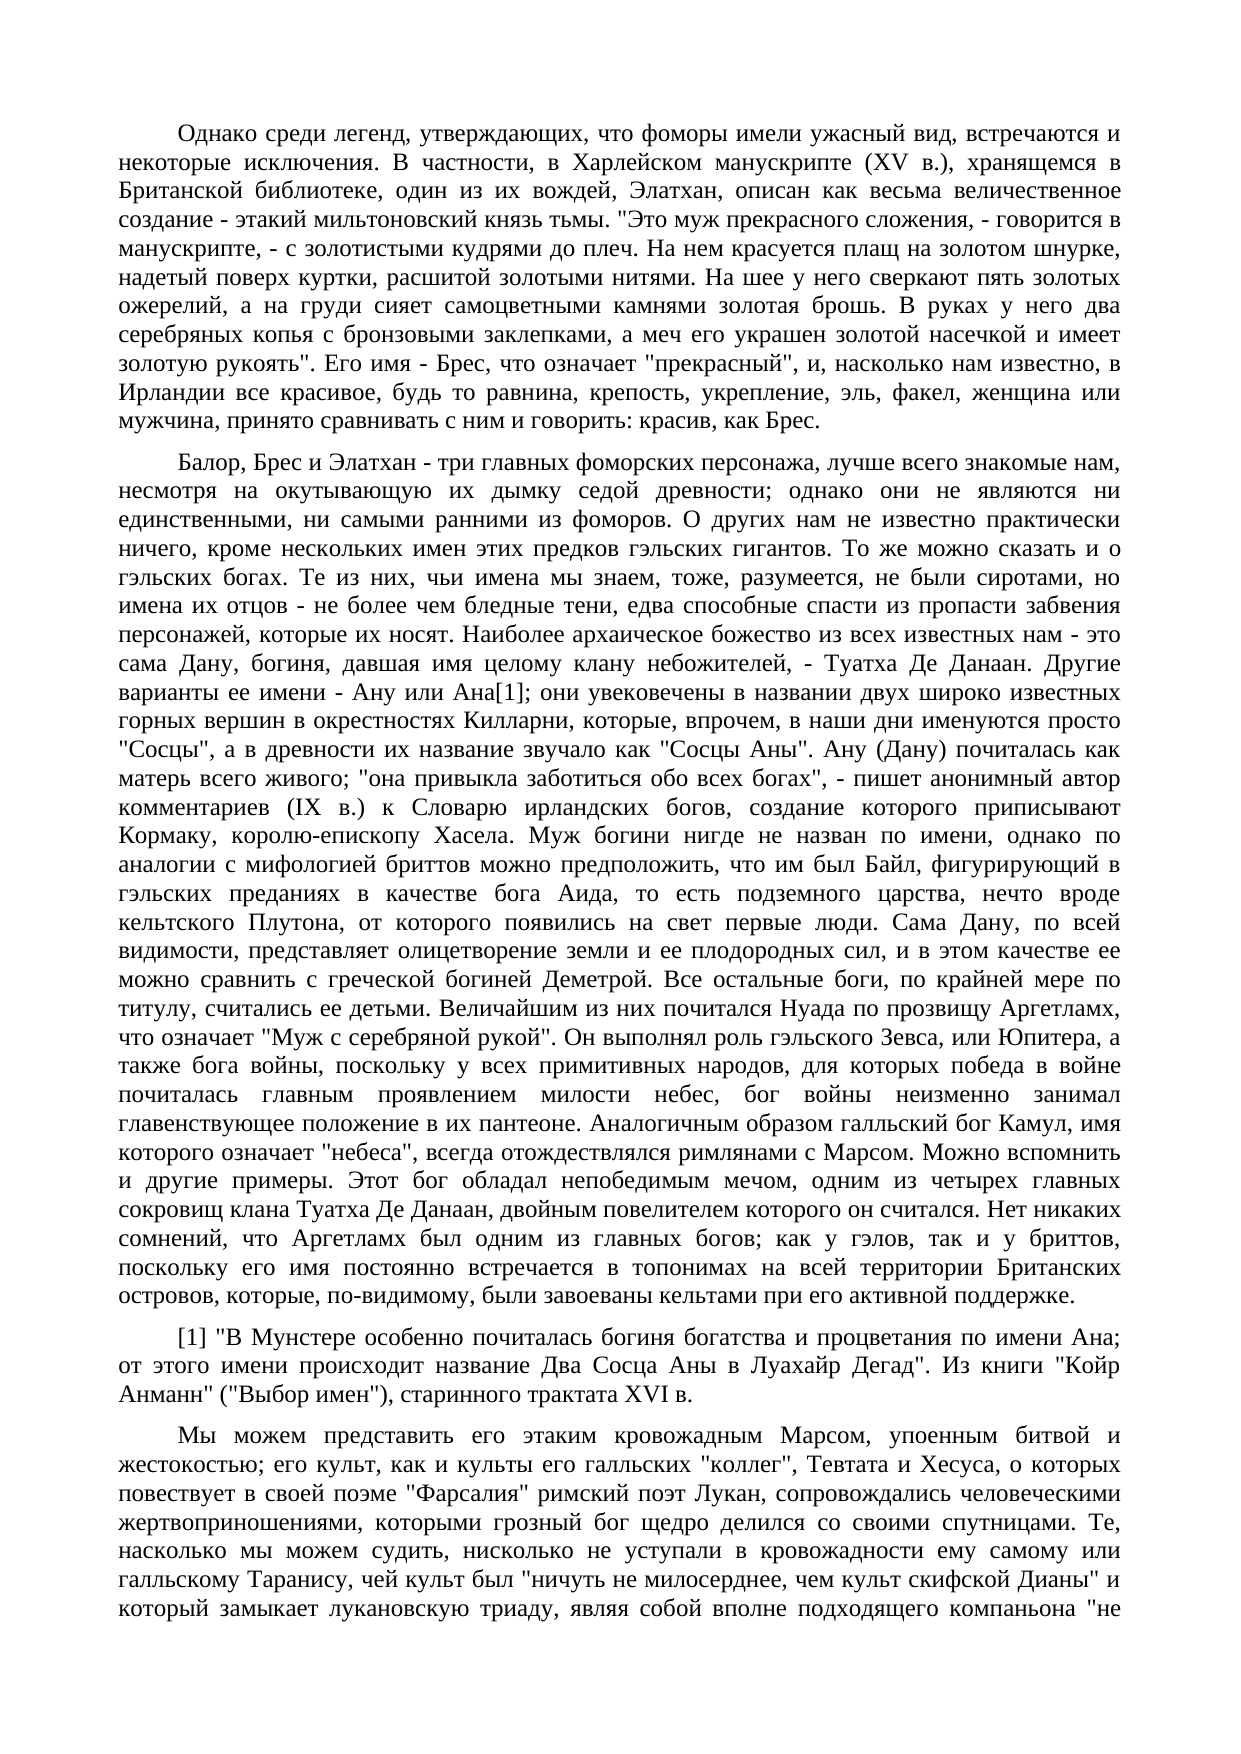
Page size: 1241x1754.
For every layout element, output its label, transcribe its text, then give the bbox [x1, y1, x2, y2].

text Балор, Брес и Элатхан - три главных фоморских персонажа, лучше всего знакомые нам, несмотря на окутывающую их дымку седой древности; однако они не являются ни единственными, ни самыми ранними из фоморов. О других нам не известно практически ничего, кроме нескольких имен этих предков гэльских гигантов. То же можно сказать и о гэльских богах. Те из них, чьи имена мы знаем, тоже, разумеется, не были сиротами, но имена их отцов - не более чем бледные тени, едва способные спасти из пропасти забвения персонажей, которые их носят. Наиболее архаическое божество из всех известных нам - это сама Дану, богиня, давшая имя целому клану небожителей, - Туатха Де Данаан. Другие варианты ее имени - Ану или Ана[1]; они увековечены в названии двух широко известных горных вершин в окрестностях Килларни, которые, впрочем, в наши дни именуются просто "Сосцы", а в древности их название звучало как "Сосцы Аны". Ану (Дану) почиталась как матерь всего живого; "она привыкла заботиться обо всех богах", - пишет анонимный автор комментариев (IX в.) к Словарю ирландских богов, создание которого приписывают Кормаку, королю-епископу Хасела. Муж богини нигде не назван по имени, однако по аналогии с мифологией бриттов можно предположить, что им был Байл, фигурирующий в гэльских преданиях в качестве бога Аида, то есть подземного царства, нечто вроде кельтского Плутона, от которого появились на свет первые люди. Сама Дану, по всей видимости, представляет олицетворение земли и ее плодородных сил, и в этом качестве ее можно сравнить с греческой богиней Деметрой. Все остальные боги, по крайней мере по титулу, считались ее детьми. Величайшим из них почитался Нуада по прозвищу Аргетламх, что означает "Муж с серебряной рукой". Он выполнял роль гэльского Зевса, или Юпитера, а также бога войны, поскольку у всех примитивных народов, для которых победа в войне почиталась главным проявлением милости небес, бог войны неизменно занимал главенствующее положение в их пантеоне. Аналогичным образом галльский бог Камул, имя которого означает "небеса", всегда отождествлялся римлянами с Марсом. Можно вспомнить и другие примеры. Этот бог обладал непобедимым мечом, одним из четырех главных сокровищ клана Туатха Де Данаан, двойным повелителем которого он считался. Нет никаких сомнений, что Аргетламх был одним из главных богов; как у гэлов, так и у бриттов, поскольку его имя постоянно встречается в топонимах на всей территории Британских островов, которые, по-видимому, были завоеваны кельтами при его активной поддержке. [118, 447, 1122, 1309]
text [1] "В Мунстере особенно почиталась богиня богатства и процветания по имени Ана; от этого имени происходит название Два Сосца Аны в Луахайр Дегад". Из книги "Койр Анманн" ("Выбор имен"), старинного трактата XVI в. [118, 1322, 1122, 1408]
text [118, 1421, 1122, 1622]
text Однако среди легенд, утверждающих, что фоморы имели ужасный вид, встречаются и некоторые исключения. В частности, в Харлейском манускрипте (XV в.), хранящемся в Британской библиотеке, один из их вождей, Элатхан, описан как весьма величественное создание - этакий мильтоновский князь тьмы. "Это муж прекрасного сложения, - говорится в манускрипте, - с золотистыми кудрями до плеч. На нем красуется плащ на золотом шнурке, надетый поверх куртки, расшитой золотыми нитями. На шее у него сверкают пять золотых ожерелий, а на груди сияет самоцветными камнями золотая брошь. В руках у него два серебряных копья с бронзовыми заклепками, а меч его украшен золотой насечкой и имеет золотую рукоять". Его имя - Брес, что означает "прекрасный", и, насколько нам известно, в Ирландии все красивое, будь то равнина, крепость, укрепление, эль, факел, женщина или мужчина, принято сравнивать с ним и говорить: красив, как Брес. [118, 118, 1122, 434]
